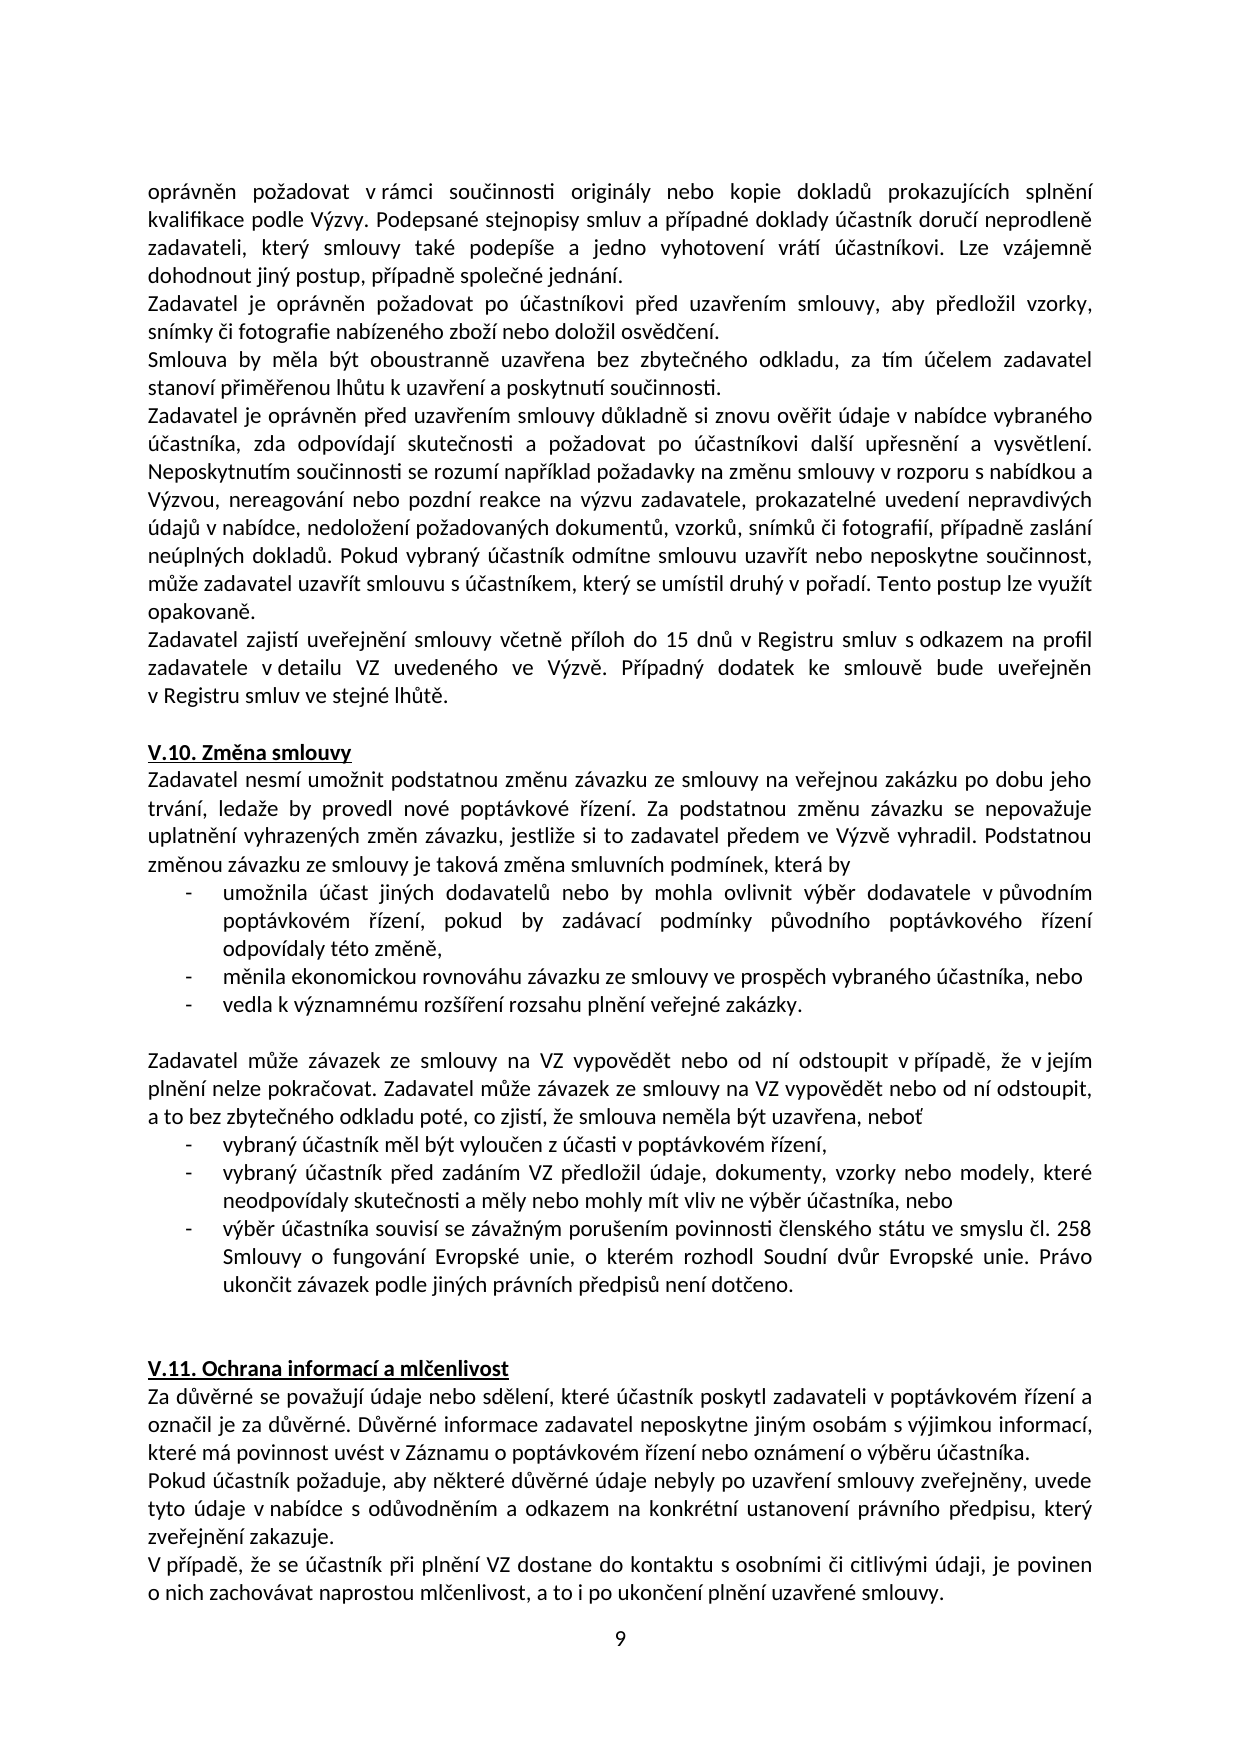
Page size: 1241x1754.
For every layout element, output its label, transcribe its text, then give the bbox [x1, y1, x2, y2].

text V případě, že se účastník při plnění VZ dostane do kontaktu s osobními či citlivými údaji, je povinen o nich zachovávat naprostou mlčenlivost, a to i po ukončení plnění uzavřené smlouvy. [148, 1550, 1092, 1606]
list umožnila účast jiných dodavatelů nebo by mohla ovlivnit výběr dodavatele v původním poptávkovém řízení, pokud by zadávací podmínky původního poptávkového řízení odpovídaly této změně, [185, 878, 1092, 962]
list vybraný účastník před zadáním VZ předložil údaje, dokumenty, vzorky nebo modely, které neodpovídaly skutečnosti a měly nebo mohly mít vliv ne výběr účastníka, nebo [185, 1158, 1092, 1214]
text V.10. Změna smlouvy [148, 738, 1092, 766]
text Smlouva by měla být oboustranně uzavřena bez zbytečného odkladu, za tím účelem zadavatel stanoví přiměřenou lhůtu k uzavření a poskytnutí součinnosti. [148, 345, 1092, 401]
text Zadavatel může závazek ze smlouvy na VZ vypovědět nebo od ní odstoupit v případě, že v jejím plnění nelze pokračovat. Zadavatel může závazek ze smlouvy na VZ vypovědět nebo od ní odstoupit, a to bez zbytečného odkladu poté, co zjistí, že smlouva neměla být uzavřena, neboť [148, 1046, 1092, 1130]
text Pokud účastník požaduje, aby některé důvěrné údaje nebyly po uzavření smlouvy zveřejněny, uvede tyto údaje v nabídce s odůvodněním a odkazem na konkrétní ustanovení právního předpisu, který zveřejnění zakazuje. [148, 1466, 1092, 1550]
list vedla k významnému rozšíření rozsahu plnění veřejné zakázky. [185, 990, 1092, 1018]
text V.11. Ochrana informací a mlčenlivost [148, 1354, 1092, 1382]
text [148, 177, 1092, 289]
text Zadavatel je oprávněn před uzavřením smlouvy důkladně si znovu ověřit údaje v nabídce vybraného účastníka, zda odpovídají skutečnosti a požadovat po účastníkovi další upřesnění a vysvětlení. Neposkytnutím součinnosti se rozumí například požadavky na změnu smlouvy v rozporu s nabídkou a Výzvou, nereagování nebo pozdní reakce na výzvu zadavatele, prokazatelné uvedení nepravdivých údajů v nabídce, nedoložení požadovaných dokumentů, vzorků, snímků či fotografií, případně zaslání neúplných dokladů. Pokud vybraný účastník odmítne smlouvu uzavřít nebo neposkytne součinnost, může zadavatel uzavřít smlouvu s účastníkem, který se umístil druhý v pořadí. Tento postup lze využít opakovaně. [148, 401, 1092, 626]
text Zadavatel je oprávněn požadovat po účastníkovi před uzavřením smlouvy, aby předložil vzorky, snímky či fotografie nabízeného zboží nebo doložil osvědčení. [148, 289, 1092, 345]
text Za důvěrné se považují údaje nebo sdělení, které účastník poskytl zadavateli v poptávkovém řízení a označil je za důvěrné. Důvěrné informace zadavatel neposkytne jiným osobám s výjimkou informací, které má povinnost uvést v Záznamu o poptávkovém řízení nebo oznámení o výběru účastníka. [148, 1382, 1092, 1466]
list vybraný účastník měl být vyloučen z účasti v poptávkovém řízení, [185, 1130, 1092, 1158]
list výběr účastníka souvisí se závažným porušením povinnosti členského státu ve smyslu čl. 258 Smlouvy o fungování Evropské unie, o kterém rozhodl Soudní dvůr Evropské unie. Právo ukončit závazek podle jiných právních předpisů není dotčeno. [185, 1214, 1092, 1298]
text Zadavatel zajistí uveřejnění smlouvy včetně příloh do 15 dnů v Registru smluv s odkazem na profil zadavatele v detailu VZ uvedeného ve Výzvě. Případný dodatek ke smlouvě bude uveřejněn v Registru smluv ve stejné lhůtě. [148, 626, 1092, 709]
text Zadavatel nesmí umožnit podstatnou změnu závazku ze smlouvy na veřejnou zakázku po dobu jeho trvání, ledaže by provedl nové poptávkové řízení. Za podstatnou změnu závazku se nepovažuje uplatnění vyhrazených změn závazku, jestliže si to zadavatel předem ve Výzvě vyhradil. Podstatnou změnou závazku ze smlouvy je taková změna smluvních podmínek, která by [148, 766, 1092, 878]
list měnila ekonomickou rovnováhu závazku ze smlouvy ve prospěch vybraného účastníka, nebo [185, 962, 1092, 990]
